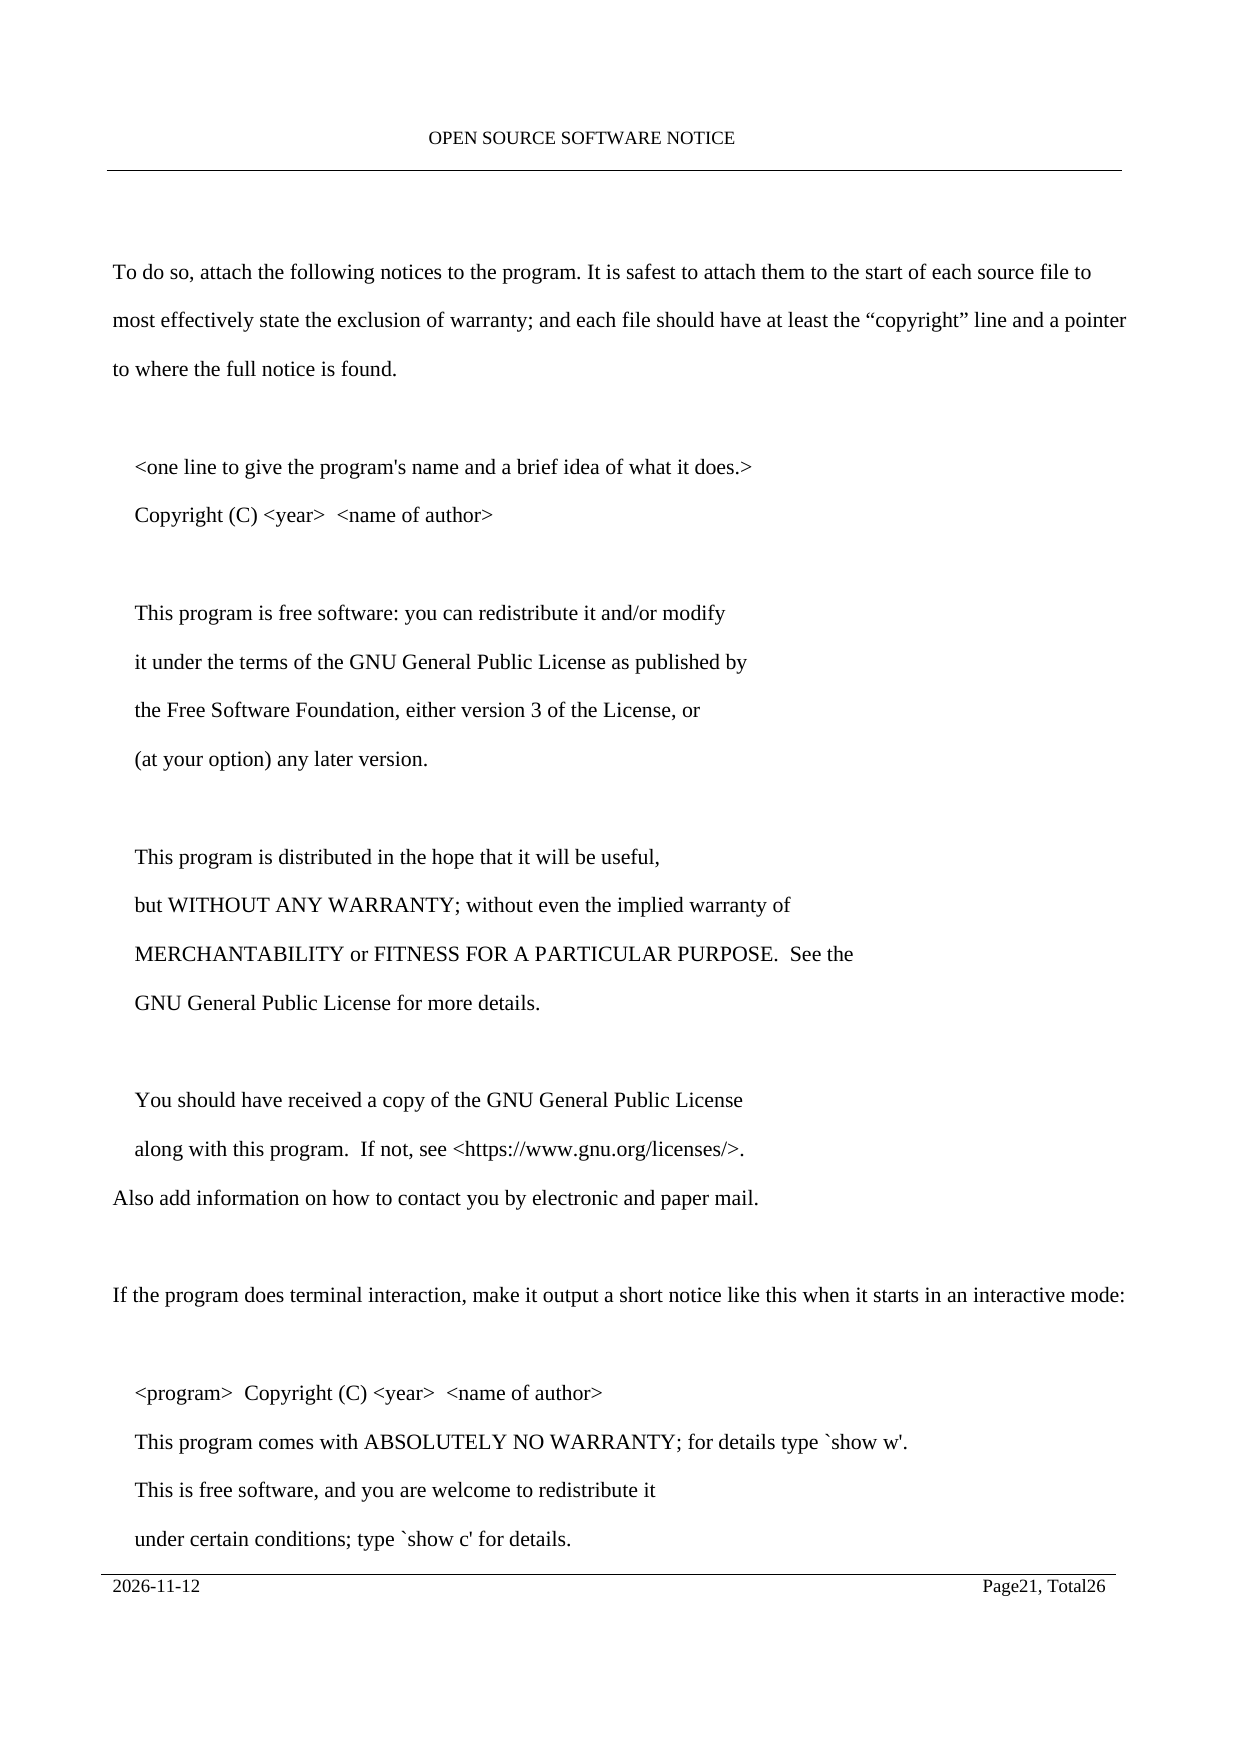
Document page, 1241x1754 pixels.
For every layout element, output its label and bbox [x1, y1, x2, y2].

text [112, 206, 1128, 1555]
